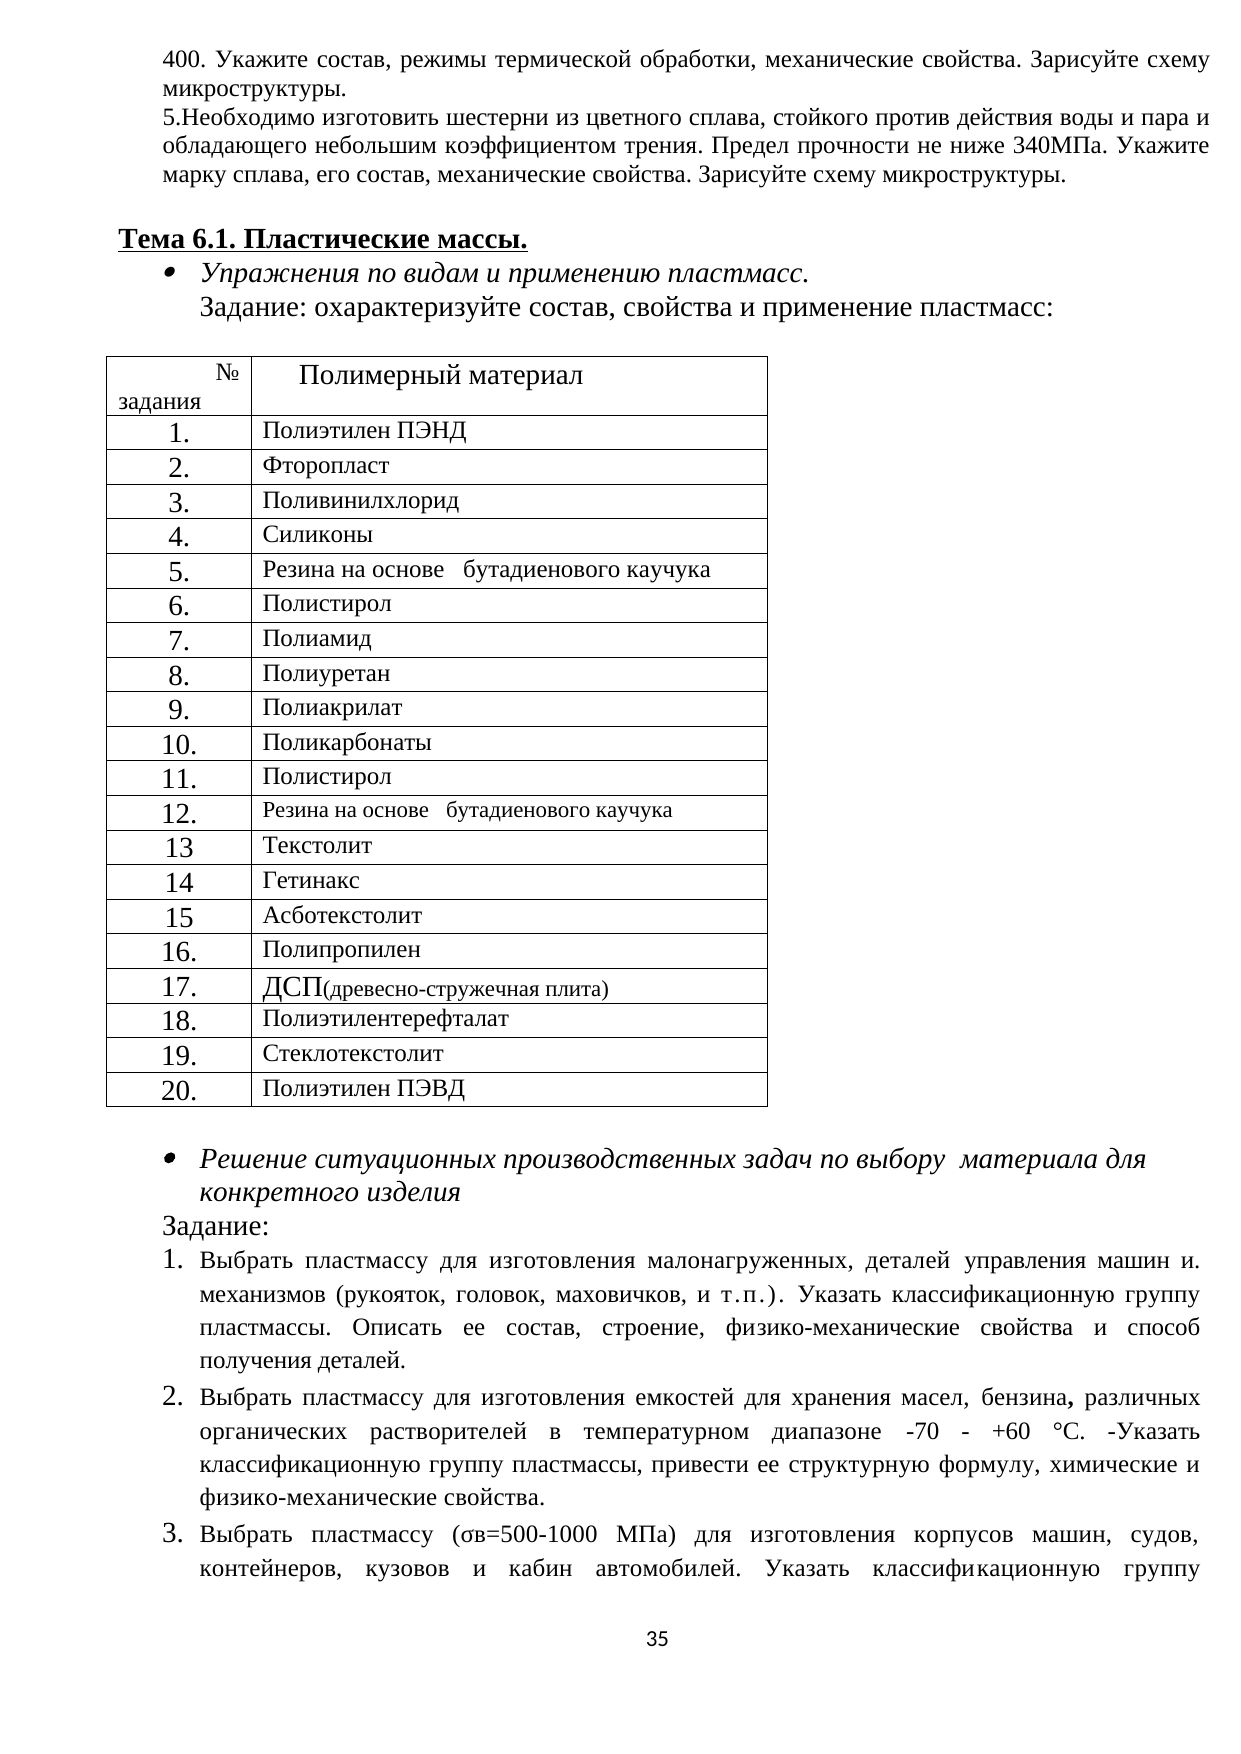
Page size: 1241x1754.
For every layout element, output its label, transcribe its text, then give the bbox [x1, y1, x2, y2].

table_cell 20. [107, 1073, 251, 1106]
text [162, 44, 1211, 102]
table_cell Полиэтилен ПЭВД [252, 1073, 767, 1106]
table_cell 13 [107, 831, 251, 864]
table_cell 3. [107, 485, 251, 518]
table_cell Полиамид [252, 623, 767, 657]
table_cell Фторопласт [252, 450, 767, 484]
table_cell Стеклотекстолит [252, 1038, 767, 1072]
table_cell ДСП(древесно-стружечная плита) [252, 969, 767, 1002]
table_cell 14 [107, 865, 251, 899]
list Упражнения по видам и применению пластмасс. [162, 255, 1196, 289]
table_cell 16. [107, 934, 251, 968]
text Задание: [162, 1208, 1196, 1241]
list Выбрать пластмассу для изготовления емкостей для хранения масел, бензина, различных органических растворителей в температурном диапазоне -70 - +60 °С. -Указать классификационную группу пластмассы, привести ее структурную формулу, химические и физико-механические свойства. [162, 1378, 1201, 1511]
list Выбрать пластмассу для изготовления малонагруженных, деталей управления машин и. механизмов (рукояток, головок, маховичков, и т.п.). Указать классификационную группу пластмассы. Описать ее состав, строение, физико-механические свойства и способ пoлучения деталей. [162, 1241, 1201, 1374]
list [162, 1515, 1201, 1582]
list Решение ситуационных производственных задач по выбору материала для конкретного изделия [162, 1141, 1196, 1208]
table_cell 19. [107, 1038, 251, 1072]
table_cell Полипропилен [252, 934, 767, 968]
table_cell 7. [107, 623, 251, 657]
text 5.Необходимо изготовить шестерни из цветного сплава, стойкого против действия воды и пара и обладающего небольшим коэффициентом трения. Предел прочности не ниже 340МПа. Укажите марку сплава, его состав, механические свойства. Зарисуйте схему микроструктуры. [162, 102, 1211, 188]
table_cell 9. [107, 692, 251, 726]
table_header Полимерный материал [252, 357, 767, 414]
table_cell 1. [107, 416, 251, 449]
table_cell 4. [107, 519, 251, 553]
table_cell 5. [107, 554, 251, 587]
text Тема 6.1. Пластические массы. [118, 222, 1196, 255]
table_cell 2. [107, 450, 251, 484]
table_cell Полиуретан [252, 658, 767, 691]
table_cell Резина на основе бутадиенового каучука [252, 796, 767, 829]
table_cell Асботекстолит [252, 900, 767, 933]
table_cell Поликарбонаты [252, 727, 767, 760]
table_cell Полиакрилат [252, 692, 767, 726]
table_cell Силиконы [252, 519, 767, 553]
table_cell Поливинилхлорид [252, 485, 767, 518]
table_cell Текстолит [252, 831, 767, 864]
table_cell 11. [107, 761, 251, 795]
table_cell 12. [107, 796, 251, 829]
table_cell 18. [107, 1004, 251, 1037]
table_cell Полиэтилентерефталат [252, 1004, 767, 1037]
table_cell Полистирол [252, 761, 767, 795]
table_cell Резина на основе бутадиенового каучука [252, 554, 767, 587]
table_cell Полистирол [252, 589, 767, 622]
table_cell Полиэтилен ПЭНД [252, 416, 767, 449]
table_cell 6. [107, 589, 251, 622]
table_cell 17. [107, 969, 251, 1002]
table_cell Гетинакс [252, 865, 767, 899]
table_cell 10. [107, 727, 251, 760]
table_cell 8. [107, 658, 251, 691]
table_header № задания [107, 357, 251, 414]
table_cell 15 [107, 900, 251, 933]
list Задание: охарактеризуйте состав, свойства и применение пластмасс: [199, 289, 1196, 322]
